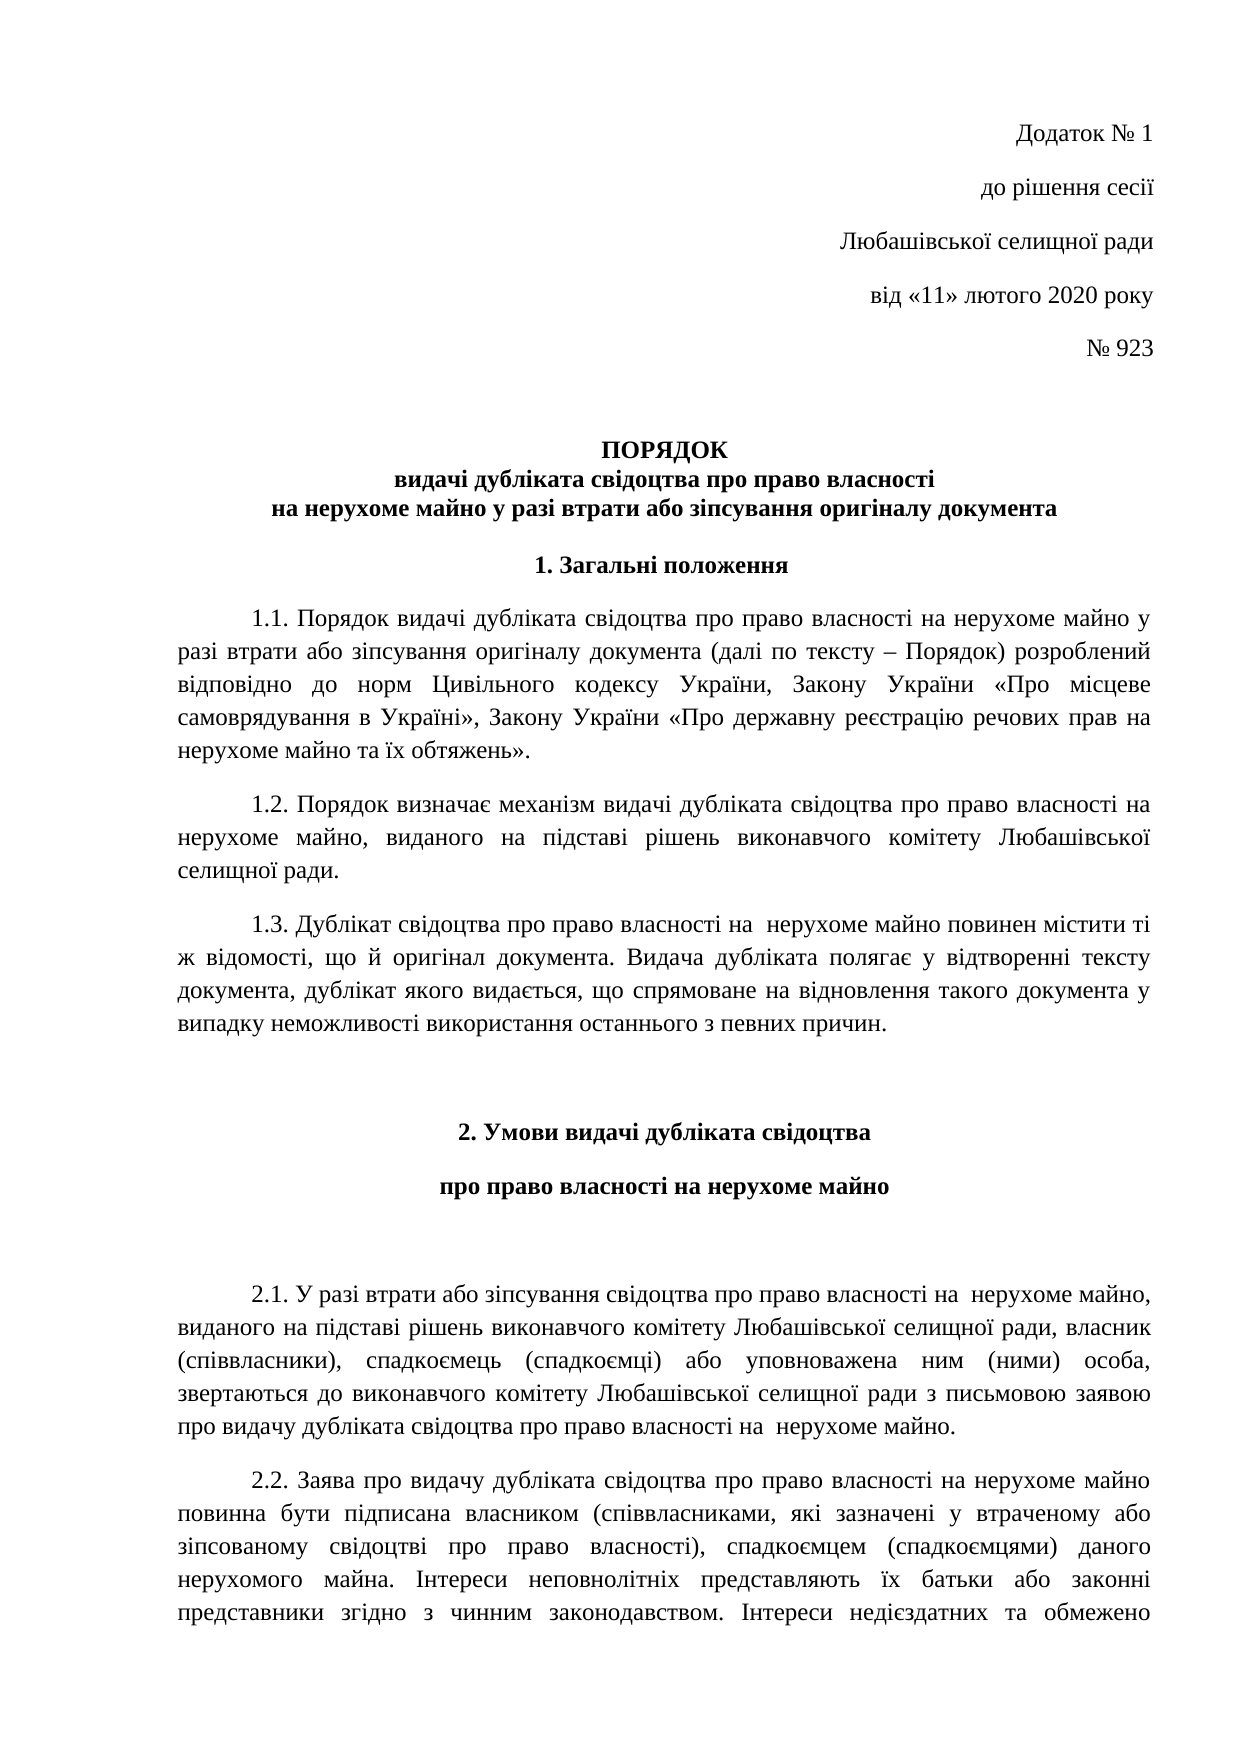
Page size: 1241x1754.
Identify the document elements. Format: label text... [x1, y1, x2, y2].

text ПОРЯДОК [177, 436, 1152, 464]
text № 923 [177, 333, 1153, 362]
text Любашівської селищної ради [177, 226, 1153, 254]
text про право власності на нерухоме майно [177, 1171, 1152, 1200]
text видачі дубліката свідоцтва про право власності [177, 464, 1152, 493]
text 1.3. Дублікат свідоцтва про право власності на нерухоме майно повинен містити ті ж відомості, що й оригінал документа. Видача дубліката полягає у відтворенні тексту документа, дублікат якого видається, що спрямоване на відновлення такого документа у випадку неможливості використання останнього з певних причин. [177, 909, 1152, 1037]
text 1.2. Порядок визначає механізм видачі дубліката свідоцтва про право власності на нерухоме майно, виданого на підставі рішень виконавчого комітету Любашівської селищної ради. [177, 789, 1152, 884]
text 2.1. У разі втрати або зіпсування свідоцтва про право власності на нерухоме майно, виданого на підставі рішень виконавчого комітету Любашівської селищної ради, власник (співвласники), спадкоємець (спадкоємці) або уповноважена ним (ними) особа, звертаються до виконавчого комітету Любашівської селищної ради з письмовою заявою про видачу дубліката свідоцтва про право власності на нерухоме майно. [177, 1279, 1152, 1440]
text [177, 1465, 1152, 1626]
text 1.1. Порядок видачі дубліката свідоцтва про право власності на нерухоме майно у разі втрати або зіпсування оригіналу документа (далі по тексту – Порядок) розроблений відповідно до норм Цивільного кодексу України, Закону України «Про місцеве самоврядування в Україні», Закону України «Про державну реєстрацію речових прав на нерухоме майно та їх обтяжень». [177, 603, 1152, 764]
text від «11» лютого 2020 року [177, 280, 1153, 308]
text 2. Умови видачі дубліката свідоцтва [177, 1117, 1152, 1146]
text 1. Загальні положення [177, 551, 1152, 603]
text до рішення сесії [177, 172, 1153, 201]
text на нерухоме майно у разі втрати або зіпсування оригіналу документа [177, 493, 1152, 522]
text Додаток № 1 [177, 118, 1153, 147]
